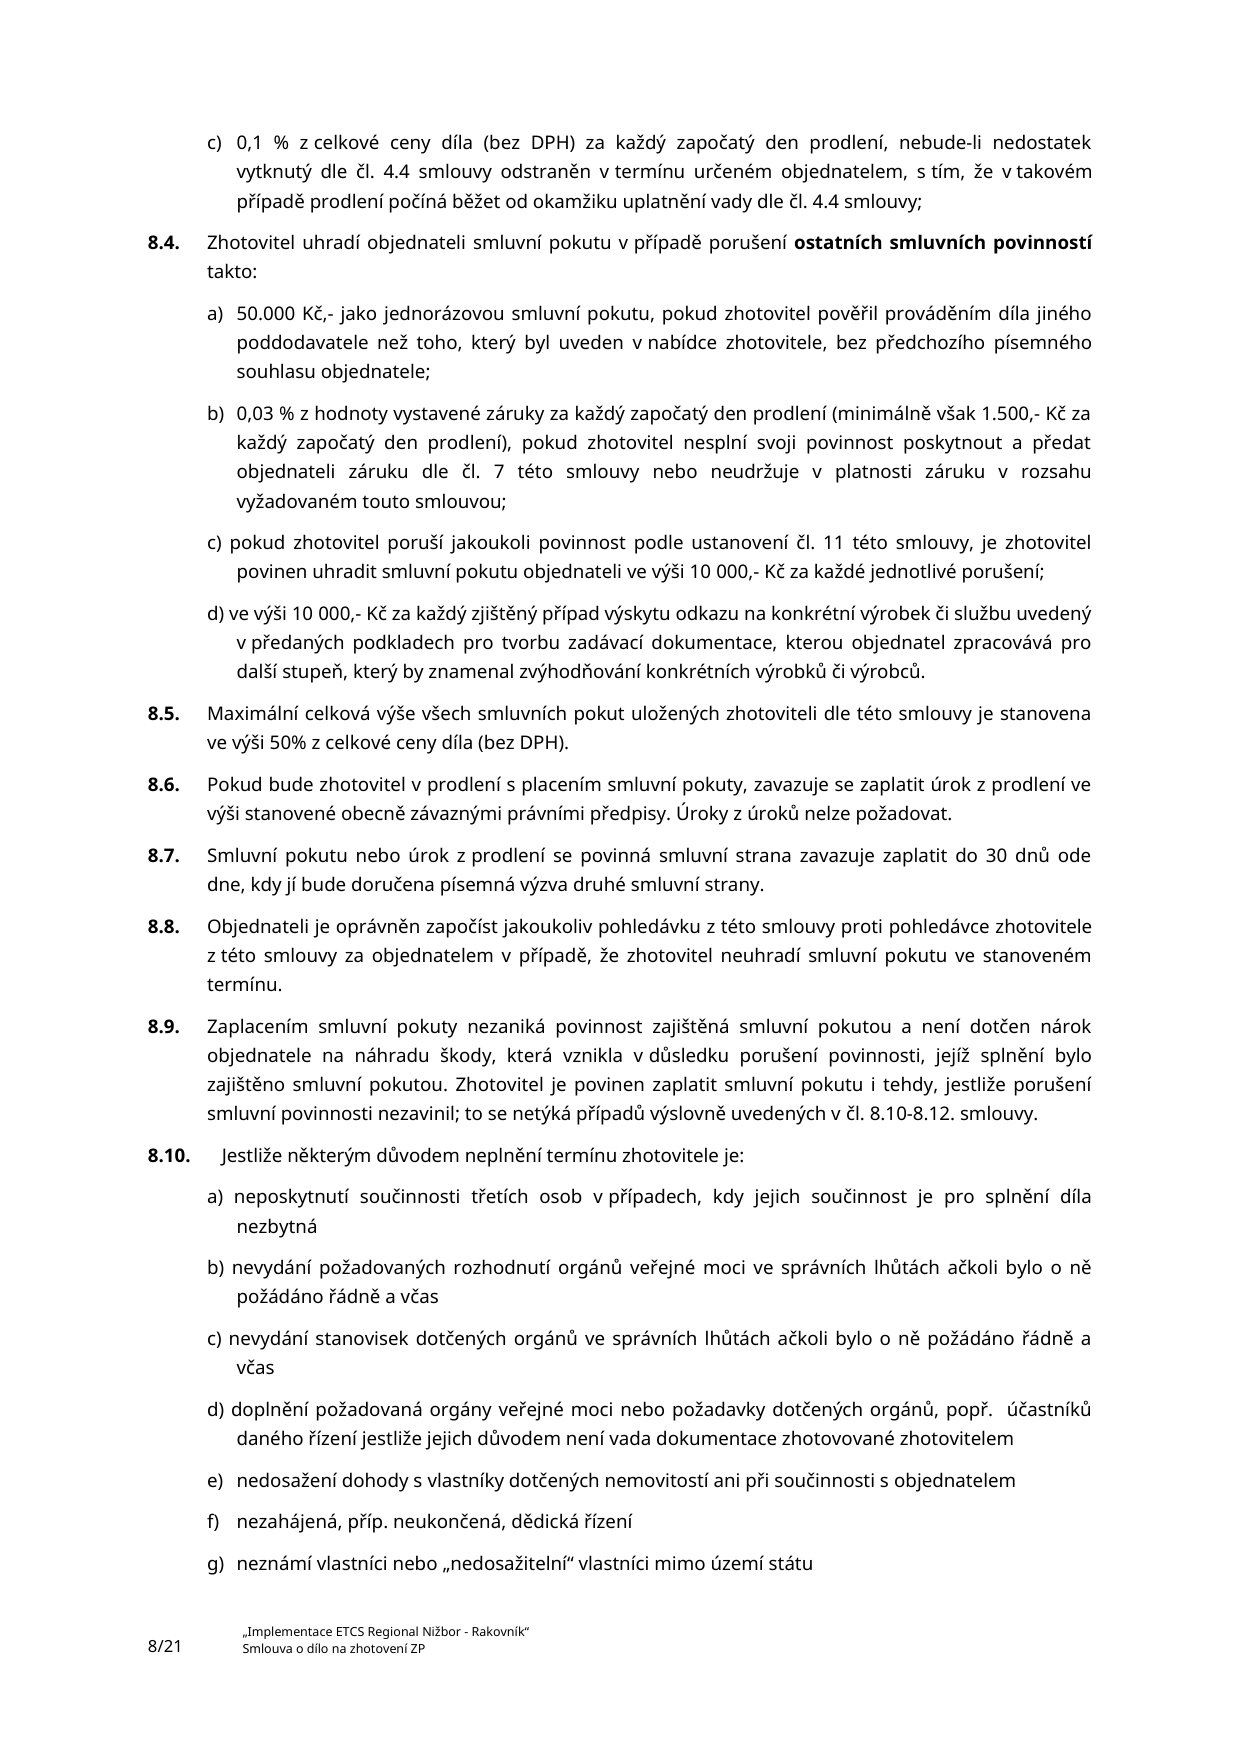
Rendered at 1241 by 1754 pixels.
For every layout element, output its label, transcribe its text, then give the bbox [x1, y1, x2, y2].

text a) neposkytnutí součinnosti třetích osob v případech, kdy jejich součinnost je pro splnění díla nezbytná [207, 1181, 1092, 1239]
text 8.8. Objednateli je oprávněn započíst jakoukoliv pohledávku z této smlouvy proti pohledávce zhotovitele z této smlouvy za objednatelem v případě, že zhotovitel neuhradí smluvní pokutu ve stanoveném termínu. [148, 910, 1092, 997]
text 8.6. Pokud bude zhotovitel v prodlení s placením smluvní pokuty, zavazuje se zaplatit úrok z prodlení ve výši stanovené obecně závaznými právními předpisy. Úroky z úroků nelze požadovat. [148, 768, 1092, 826]
text a) 50.000 Kč,- jako jednorázovou smluvní pokutu, pokud zhotovitel pověřil prováděním díla jiného poddodavatele než toho, který byl uveden v nabídce zhotovitele, bez předchozího písemného souhlasu objednatele; [207, 297, 1092, 385]
text b) nevydání požadovaných rozhodnutí orgánů veřejné moci ve správních lhůtách ačkoli bylo o ně požádáno řádně a včas [207, 1251, 1092, 1310]
subtitle 8.4. Zhotovitel uhradí objednateli smluvní pokutu v případě porušení ostatních smluvních povinností takto: [148, 226, 1092, 285]
text c) 0,1 % z celkové ceny díla (bez DPH) za každý započatý den prodlení, nebude-li nedostatek vytknutý dle čl. 4.4 smlouvy odstraněn v termínu určeném objednatelem, s tím, že v takovém případě prodlení počíná běžet od okamžiku uplatnění vady dle čl. 4.4 smlouvy; [207, 126, 1092, 214]
text d) ve výši 10 000,- Kč za každý zjištěný případ výskytu odkazu na konkrétní výrobek či službu uvedený v předaných podkladech pro tvorbu zadávací dokumentace, kterou objednatel zpracovává pro další stupeň, který by znamenal zvýhodňování konkrétních výrobků či výrobců. [207, 597, 1092, 685]
text g) neznámí vlastníci nebo „nedosažitelní“ vlastníci mimo území státu [207, 1547, 1092, 1576]
text b) 0,03 % z hodnoty vystavené záruky za každý započatý den prodlení (minimálně však 1.500,- Kč za každý započatý den prodlení), pokud zhotovitel nesplní svoji povinnost poskytnout a předat objednateli záruku dle čl. 7 této smlouvy nebo neudržuje v platnosti záruku v rozsahu vyžadovaném touto smlouvou; [207, 397, 1092, 514]
text 8.5. Maximální celková výše všech smluvních pokut uložených zhotoviteli dle této smlouvy je stanovena ve výši 50% z celkové ceny díla (bez DPH). [148, 697, 1092, 756]
text 8.7. Smluvní pokutu nebo úrok z prodlení se povinná smluvní strana zavazuje zaplatit do 30 dnů ode dne, kdy jí bude doručena písemná výzva druhé smluvní strany. [148, 839, 1092, 897]
text 8.10. Jestliže některým důvodem neplnění termínu zhotovitele je: [148, 1139, 1092, 1168]
text 8.9. Zaplacením smluvní pokuty nezaniká povinnost zajištěná smluvní pokutou a není dotčen nárok objednatele na náhradu škody, která vznikla v důsledku porušení povinnosti, jejíž splnění bylo zajištěno smluvní pokutou. Zhotovitel je povinen zaplatit smluvní pokutu i tehdy, jestliže porušení smluvní povinnosti nezavinil; to se netýká případů výslovně uvedených v čl. 8.10-8.12. smlouvy. [148, 1010, 1092, 1126]
text e) nedosažení dohody s vlastníky dotčených nemovitostí ani při součinnosti s objednatelem [207, 1464, 1092, 1493]
text c) nevydání stanovisek dotčených orgánů ve správních lhůtách ačkoli bylo o ně požádáno řádně a včas [207, 1322, 1092, 1381]
text c) pokud zhotovitel poruší jakoukoli povinnost podle ustanovení čl. 11 této smlouvy, je zhotovitel povinen uhradit smluvní pokutu objednateli ve výši 10 000,- Kč za každé jednotlivé porušení; [207, 526, 1092, 585]
text d) doplnění požadovaná orgány veřejné moci nebo požadavky dotčených orgánů, popř. účastníků daného řízení jestliže jejich důvodem není vada dokumentace zhotovované zhotovitelem [207, 1393, 1092, 1451]
text f) nezahájená, příp. neukončená, dědická řízení [207, 1506, 1092, 1535]
